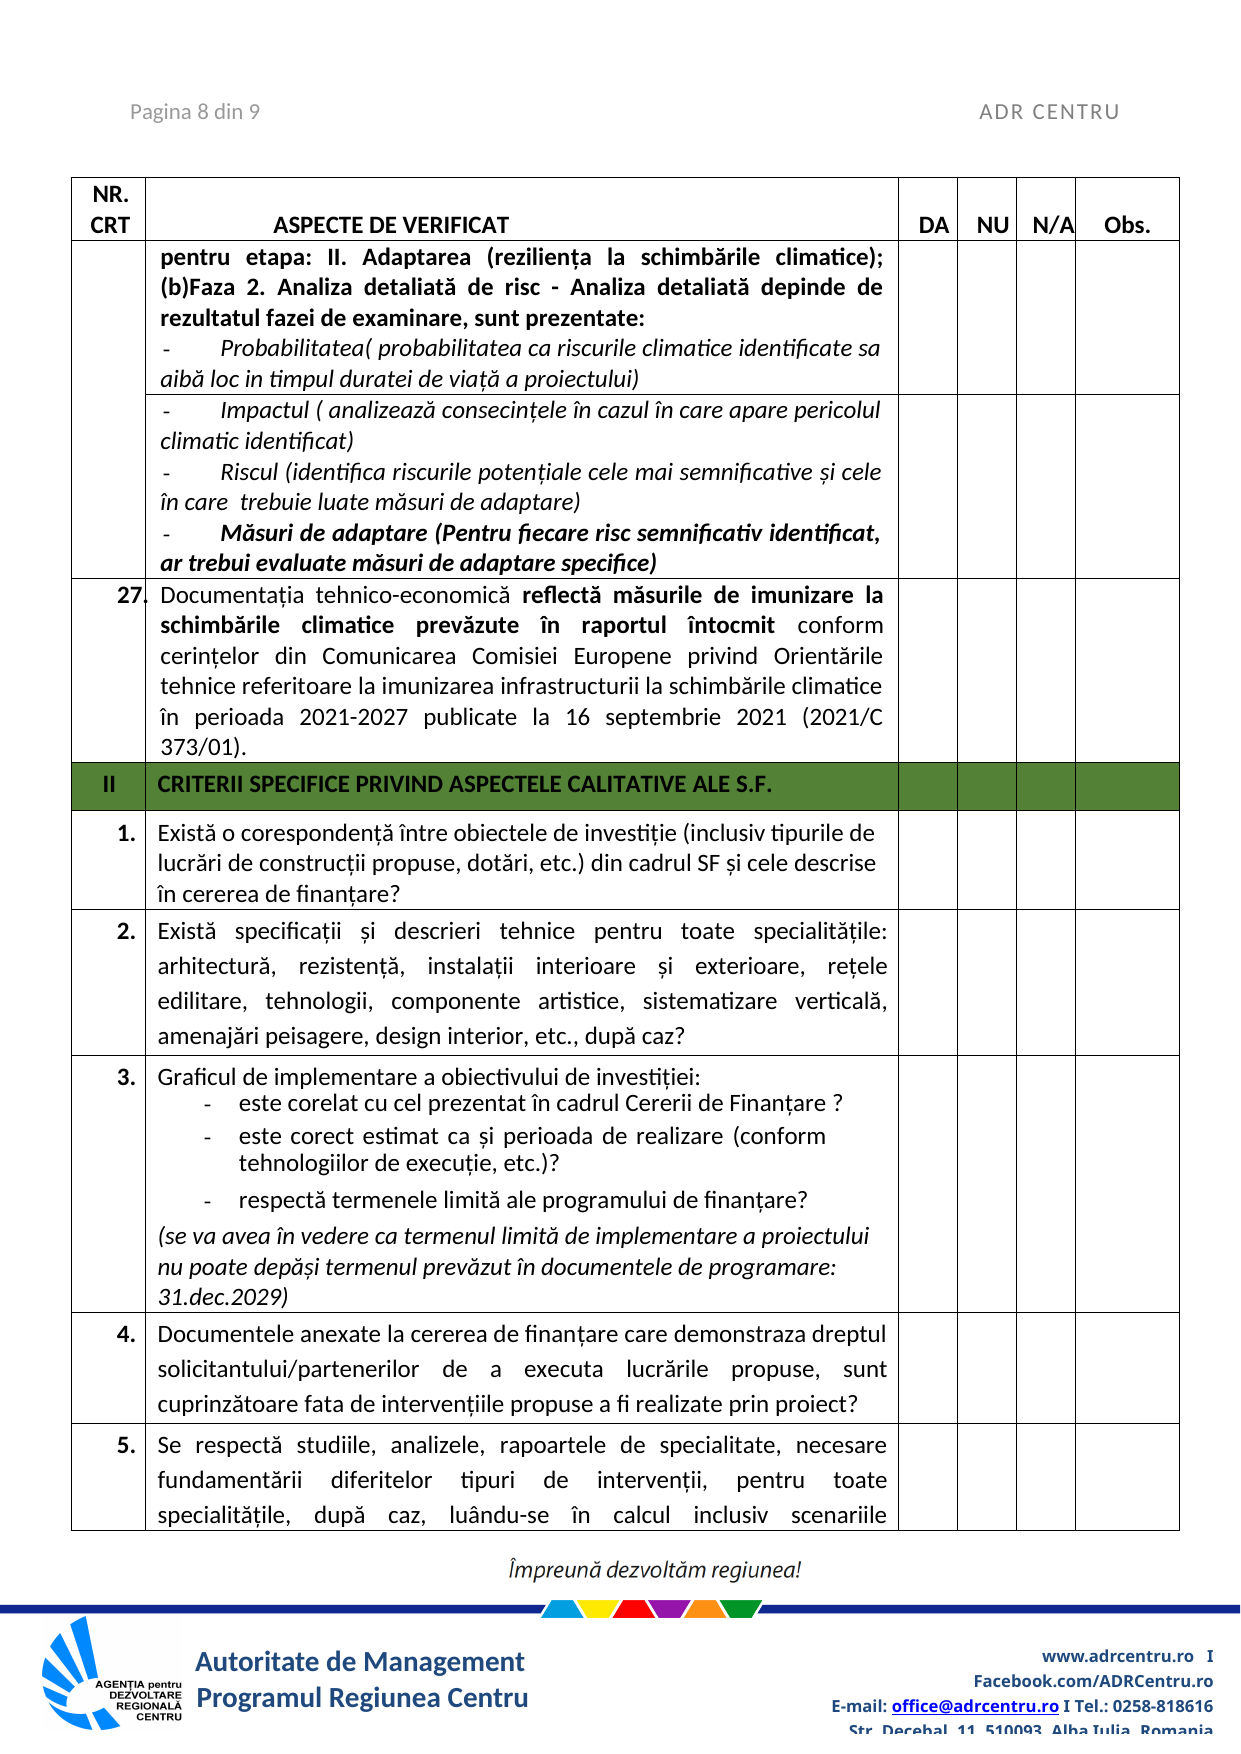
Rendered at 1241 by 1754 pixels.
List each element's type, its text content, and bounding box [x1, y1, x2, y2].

table_cell [958, 395, 1016, 578]
table_cell [1076, 395, 1179, 578]
picture [574, 1600, 1241, 1618]
table_cell [1076, 1056, 1179, 1312]
table_cell [1076, 910, 1179, 1054]
table_cell [899, 1424, 957, 1530]
table_cell [72, 579, 145, 762]
table_cell [899, 241, 957, 394]
table_cell [1076, 1313, 1179, 1423]
table_cell [899, 811, 957, 908]
table_cell [72, 1056, 145, 1312]
table_cell [1017, 763, 1075, 810]
table_cell [1076, 1424, 1179, 1530]
table_cell [1017, 241, 1075, 394]
table_cell [1076, 811, 1179, 908]
table_cell [72, 1313, 145, 1423]
table_cell Impactul ( analizează consecințele în cazul în care apare pericolul climatic identificat) Riscul (identifica riscurile potențiale cele mai semnificative și cele în care trebuie luate măsuri de adaptare) Măsuri de adaptare (Pentru fiecare risc semnificativ identificat, ar trebui evaluate măsuri de adaptare specifice) [146, 395, 898, 578]
table_header NU [958, 178, 1016, 240]
table_cell [1076, 763, 1179, 810]
picture [0, 1600, 550, 1730]
table_cell [1017, 579, 1075, 762]
table_cell pentru etapa: II. Adaptarea (reziliența la schimbările climatice); (b)Faza 2. Analiza detaliată de risc - Analiza detaliată depinde de rezultatul fazei de examinare, sunt prezentate: Probabilitatea( probabilitatea ca riscurile climatice identificate sa aibă loc in timpul duratei de viață a proiectului) [146, 241, 898, 394]
table_cell [899, 1056, 957, 1312]
table_cell [899, 395, 957, 578]
table_header DA [899, 178, 957, 240]
table_cell [1076, 579, 1179, 762]
table_cell Există specificații şi descrieri tehnice pentru toate specialitățile: arhitectură, rezistență, instalații interioare şi exterioare, rețele edilitare, tehnologii, componente artistice, sistematizare verticală, amenajări peisagere, design interior, etc., după caz? [146, 910, 898, 1054]
table_cell [1017, 1424, 1075, 1530]
table_cell [958, 241, 1016, 394]
table_cell [899, 1313, 957, 1423]
table_cell Documentația tehnico-economică reflectă măsurile de imunizare la schimbările climatice prevăzute în raportul întocmit conform cerințelor din Comunicarea Comisiei Europene privind Orientările tehnice referitoare la imunizarea infrastructurii la schimbările climatice în perioada 2021-2027 publicate la 16 septembrie 2021 (2021/C 373/01). [146, 579, 898, 762]
picture [495, 1556, 814, 1583]
table_cell [1017, 1056, 1075, 1312]
table_header N/A [1017, 178, 1075, 240]
table_cell [958, 1313, 1016, 1423]
table_cell [958, 579, 1016, 762]
table_cell [1017, 910, 1075, 1054]
table_cell [1017, 395, 1075, 578]
table_cell [899, 763, 957, 810]
table_cell [958, 811, 1016, 908]
table_cell [899, 910, 957, 1054]
table_cell [72, 394, 145, 578]
table_cell [899, 579, 957, 762]
table_header Obs. [1076, 178, 1179, 240]
table_cell Documentele anexate la cererea de finanţare care demonstraza dreptul solicitantului/partenerilor de a executa lucrările propuse, sunt cuprinzătoare fata de intervențiile propuse a fi realizate prin proiect? [146, 1313, 898, 1423]
table_cell [1017, 811, 1075, 908]
table_cell [958, 910, 1016, 1054]
table_cell [1017, 1313, 1075, 1423]
table_cell [958, 763, 1016, 810]
table_cell [958, 1056, 1016, 1312]
table_cell [72, 910, 145, 1054]
table_cell CRITERII SPECIFICE PRIVIND ASPECTELE CALITATIVE ALE S.F. [146, 763, 898, 810]
table_header ASPECTE DE VERIFICAT [146, 178, 898, 240]
table_header NR. CRT [72, 178, 145, 240]
table_cell Graficul de implementare a obiectivului de investiției: este corelat cu cel prezentat în cadrul Cererii de Finanţare ? este corect estimat ca și perioada de realizare (conform tehnologiilor de execuție, etc.)? respectă termenele limită ale programului de finanțare? (se va avea în vedere ca termenul limită de implementare a proiectului nu poate depăși termenul prevăzut în documentele de programare: 31.dec.2029) [146, 1056, 898, 1312]
table_cell [72, 811, 145, 908]
table_cell [1076, 241, 1179, 394]
table_cell Există o corespondență între obiectele de investiție (inclusiv tipurile de lucrări de construcții propuse, dotări, etc.) din cadrul SF și cele descrise în cererea de finanțare? [146, 811, 898, 908]
table_cell II [72, 763, 145, 810]
table_cell [72, 1424, 145, 1530]
table_cell [958, 1424, 1016, 1530]
